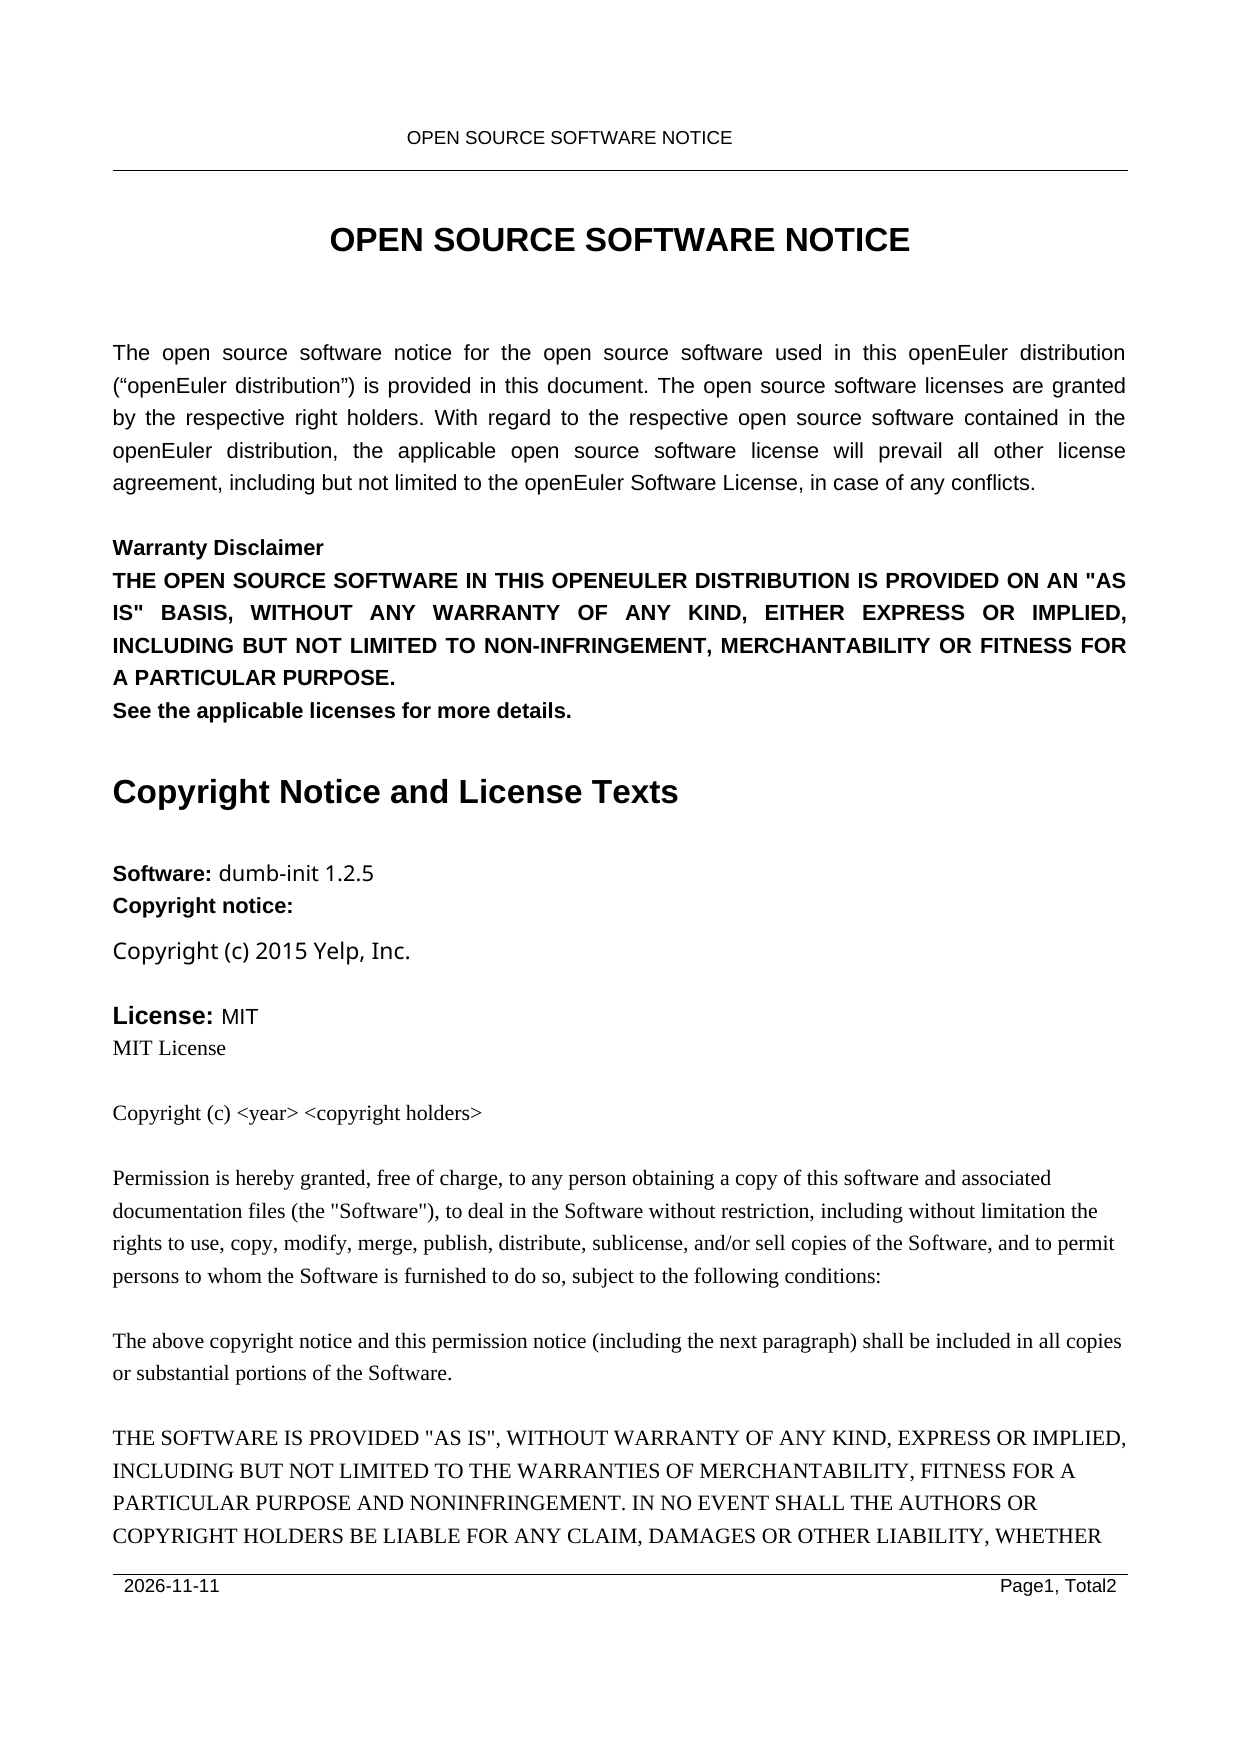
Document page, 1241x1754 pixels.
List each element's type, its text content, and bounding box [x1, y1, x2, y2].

text License: MIT [112, 999, 1128, 1031]
text Warranty Disclaimer [112, 531, 1128, 564]
text The open source software notice for the open source software used in this openEuler distribution (“openEuler distribution”) is provided in this document. The open source software licenses are granted by the respective right holders. With regard to the respective open source software contained in the openEuler distribution, the applicable open source software license will prevail all other license agreement, including but not limited to the openEuler Software License, in case of any conflicts. [112, 336, 1128, 499]
text THE OPEN SOURCE SOFTWARE IN THIS OPENEULER DISTRIBUTION IS PROVIDED ON AN "AS IS" BASIS, WITHOUT ANY WARRANTY OF ANY KIND, EITHER EXPRESS OR IMPLIED, INCLUDING BUT NOT LIMITED TO NON-INFRINGEMENT, MERCHANTABILITY OR FITNESS FOR A PARTICULAR PURPOSE. See the applicable licenses for more details. [112, 564, 1128, 726]
text Copyright notice: [112, 889, 1128, 921]
text Copyright (c) 2015 Yelp, Inc. [112, 934, 1128, 999]
title Software: dumb-init 1.2.5 [112, 856, 1128, 889]
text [112, 1031, 1128, 1551]
text OPEN SOURCE SOFTWARE NOTICE [112, 206, 1128, 271]
text Copyright Notice and License Texts [112, 759, 1128, 824]
